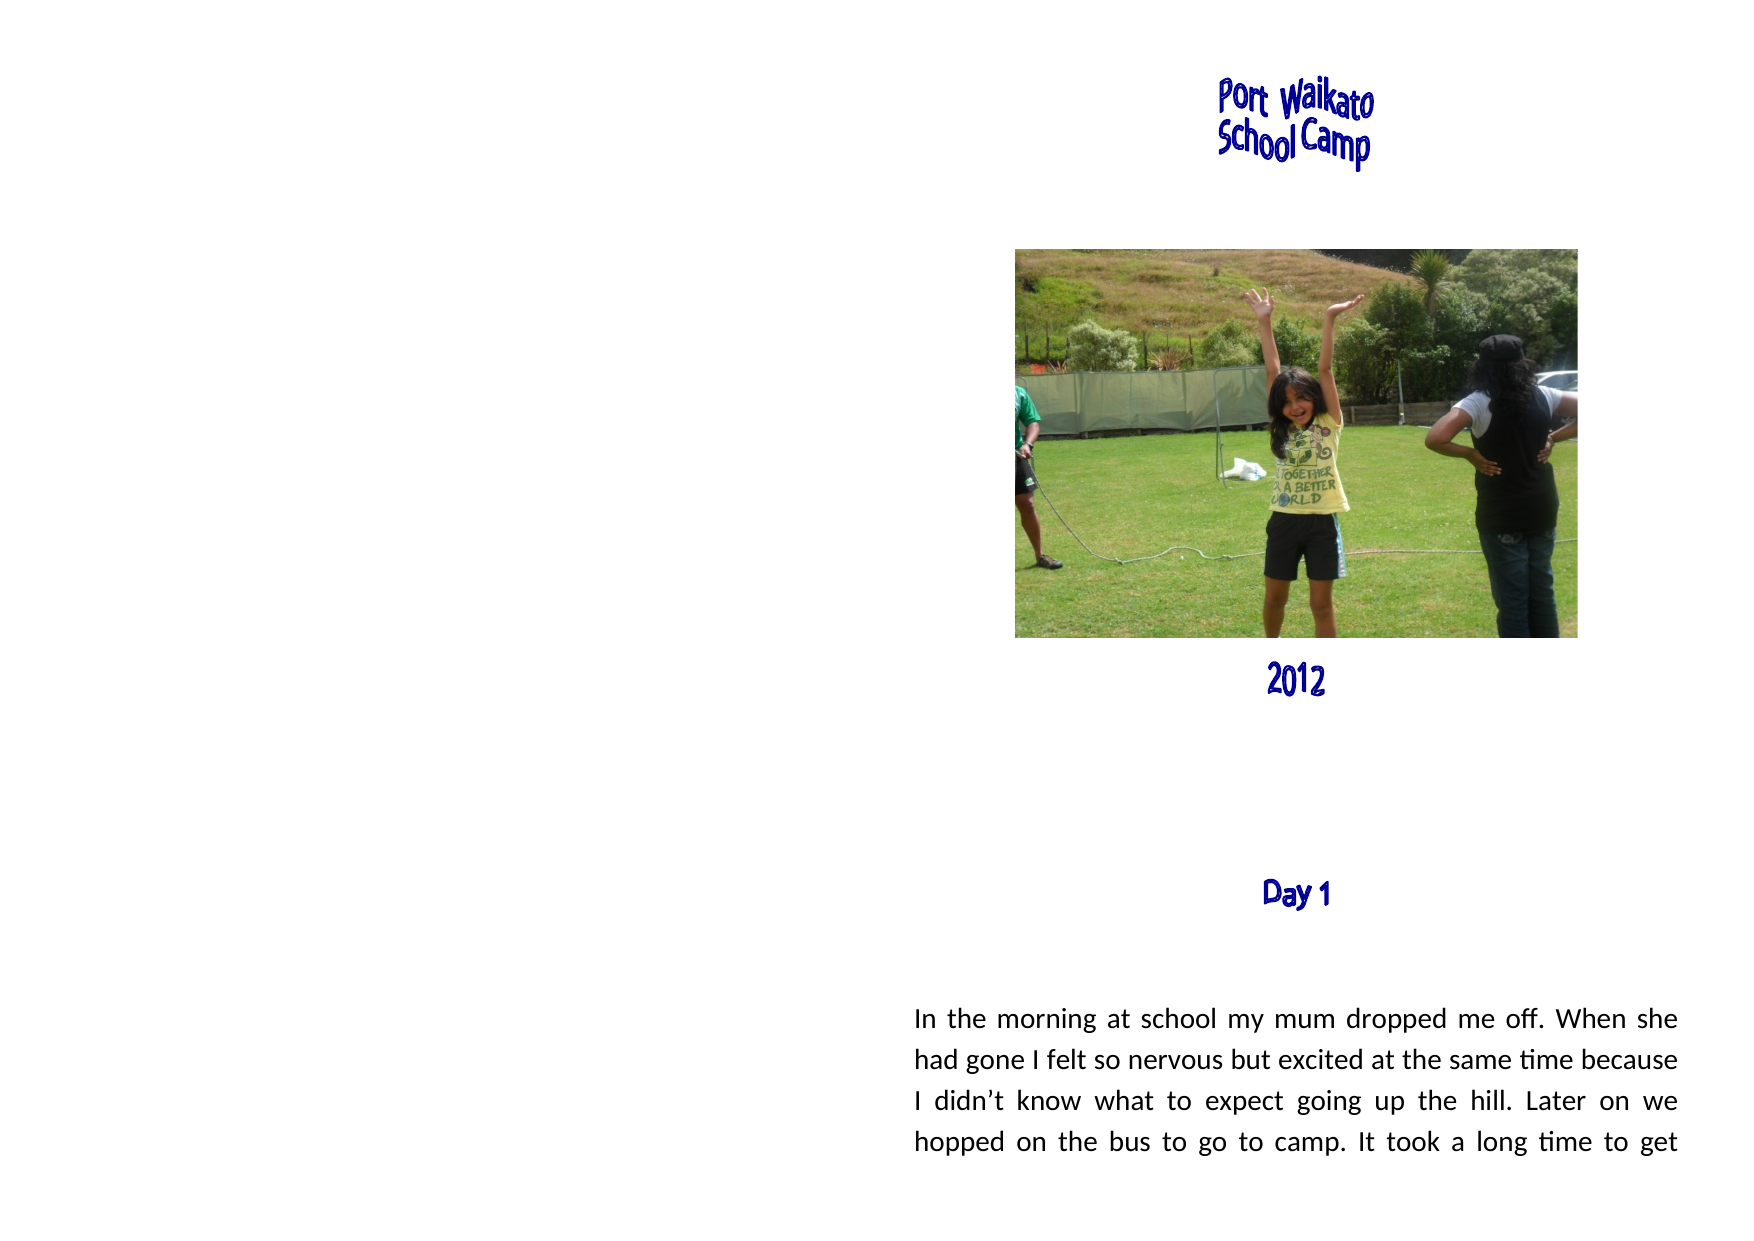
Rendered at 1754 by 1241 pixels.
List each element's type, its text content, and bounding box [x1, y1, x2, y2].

picture [1015, 249, 1578, 638]
